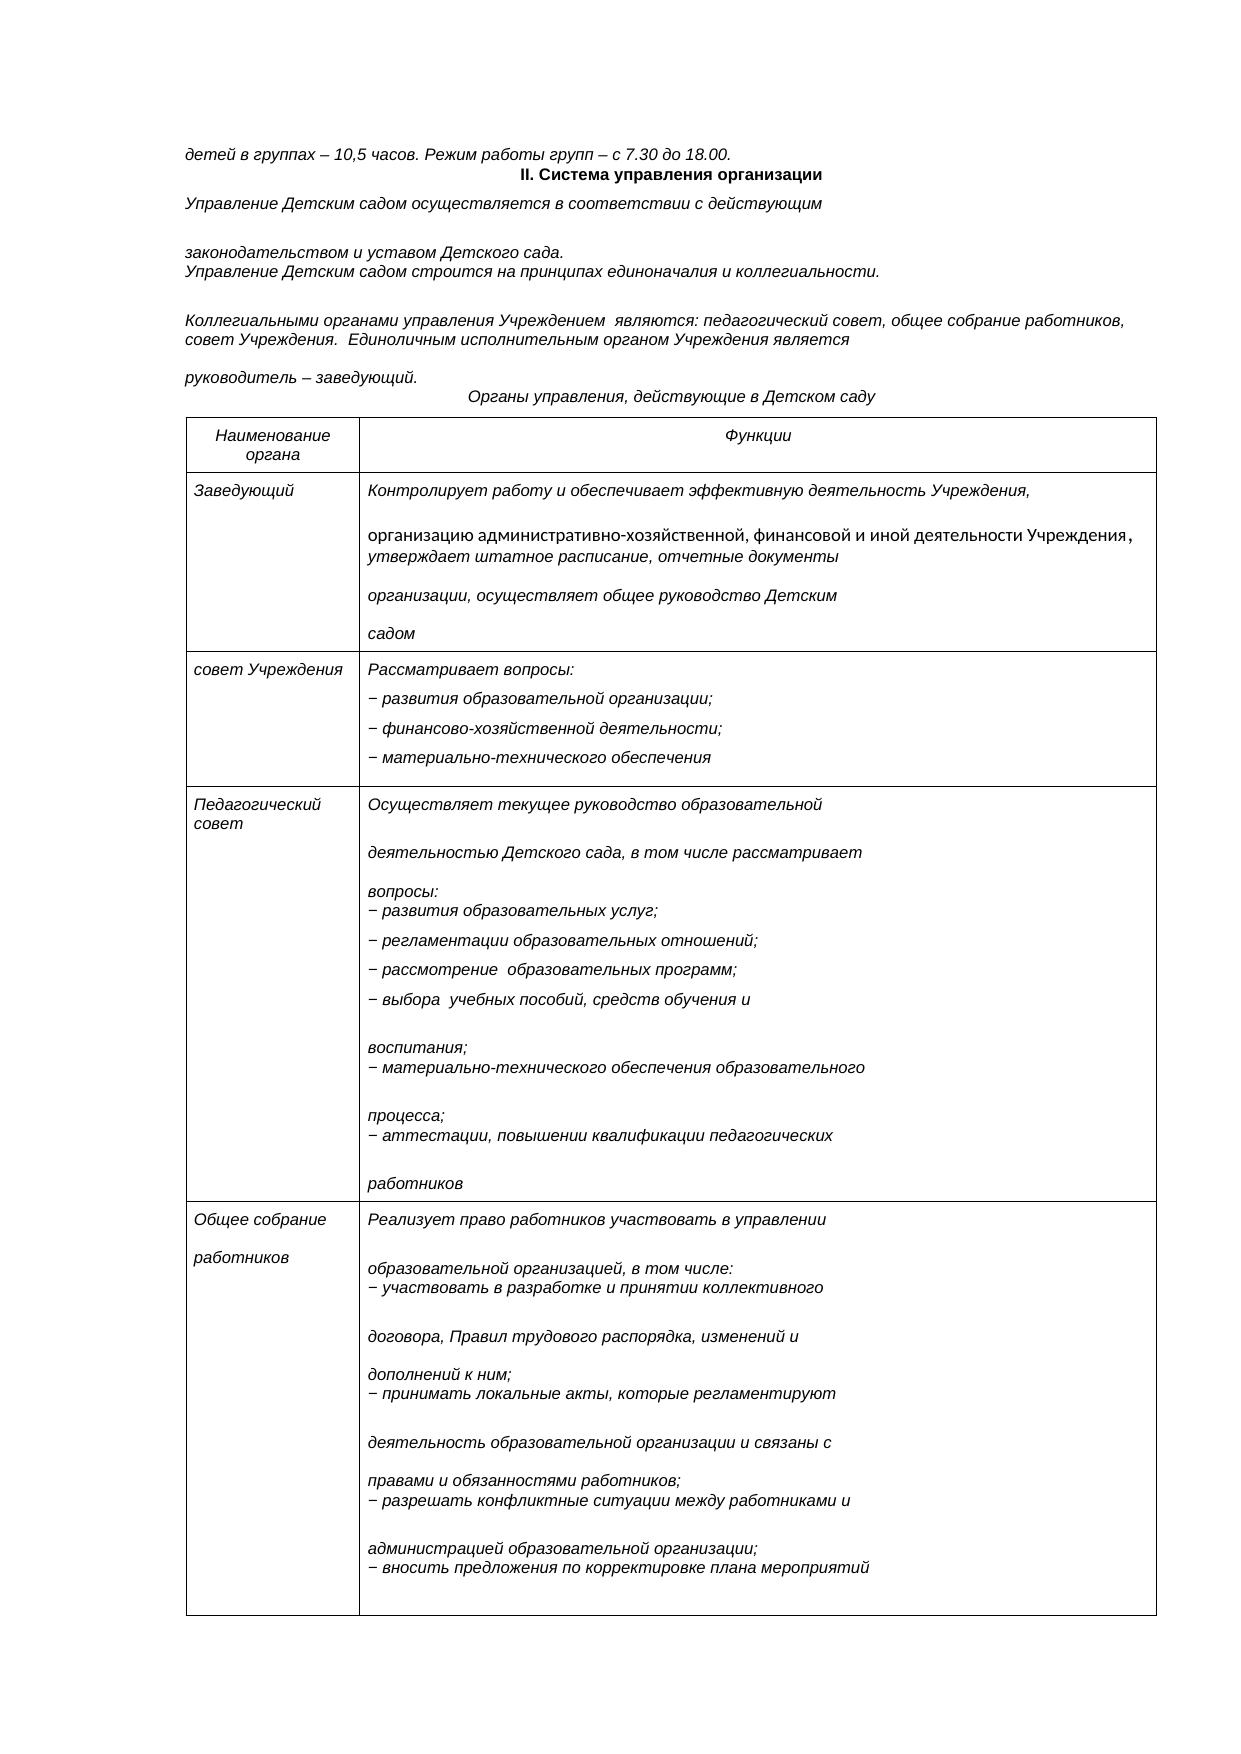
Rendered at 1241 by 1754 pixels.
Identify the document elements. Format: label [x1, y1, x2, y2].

table_header [177, 118, 1166, 1624]
